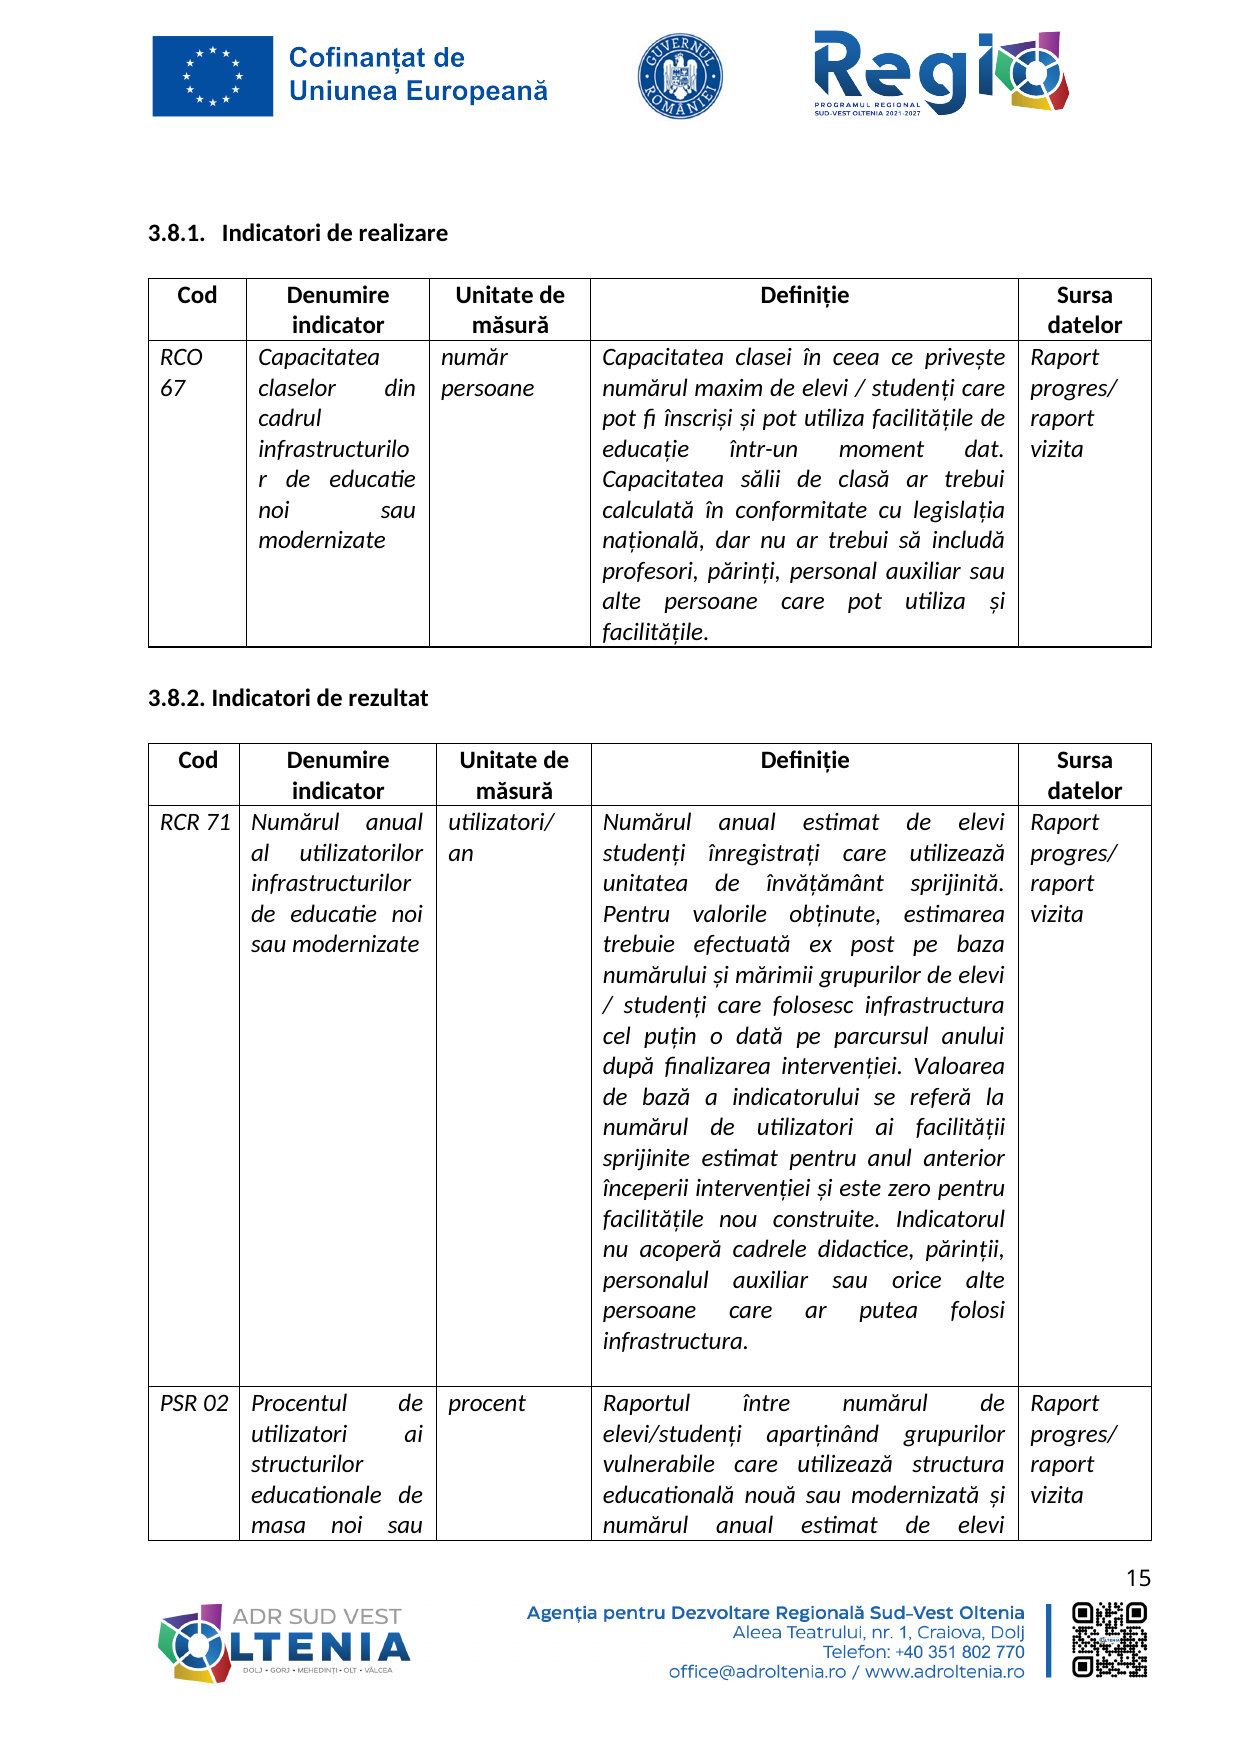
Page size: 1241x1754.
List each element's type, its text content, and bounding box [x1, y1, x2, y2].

table_header Definiţie [592, 744, 1018, 805]
picture [147, 31, 550, 120]
table_cell Raport progres/ raport vizita [1019, 806, 1151, 1386]
table_cell număr persoane [430, 341, 590, 646]
picture [633, 31, 728, 121]
table_header Denumire indicator [240, 744, 436, 805]
table_cell RCO 67 [149, 341, 246, 646]
picture [812, 29, 1071, 119]
table_cell Raport progres/ raport vizita [1019, 341, 1151, 646]
table_cell PSR 02 [149, 1387, 239, 1540]
table_cell Numărul anual estimat de elevi studenți înregistrați care utilizează unitatea de învățământ sprijinită. Pentru valorile obținute, estimarea trebuie efectuată ex post pe baza numărului și mărimii grupurilor de elevi / studenți care folosesc infrastructura cel puțin o dată pe parcursul anului după finalizarea intervenției. Valoarea de bază a indicatorului se referă la numărul de utilizatori ai facilității sprijinite estimat pentru anul anterior începerii intervenției și este zero pentru facilitățile nou construite. Indicatorul nu acoperă cadrele didactice, părinții, personalul auxiliar sau orice alte persoane care ar putea folosi infrastructura. [592, 806, 1018, 1386]
table_cell RCR 71 [149, 806, 239, 1386]
subtitle 3.8.1. Indicatori de realizare [148, 217, 1152, 248]
table_cell Procentul de utilizatori ai structurilor educationale de masa noi sau modernizate care apartin grupurilor vulnerabile [240, 1387, 436, 1540]
table_cell Numărul anual al utilizatorilor infrastructurilor de educatie noi sau modernizate [240, 806, 436, 1386]
table_header Sursa datelor [1019, 279, 1151, 340]
table_header Unitate de măsură [430, 279, 590, 340]
table_cell Capacitatea clasei în ceea ce privește numărul maxim de elevi / studenți care pot fi înscriși și pot utiliza facilitățile de educație într-un moment dat. Capacitatea sălii de clasă ar trebui calculată în conformitate cu legislația națională, dar nu ar trebui să includă profesori, părinți, personal auxiliar sau alte persoane care pot utiliza și facilitățile. [591, 341, 1018, 646]
table_cell utilizatori/an [437, 806, 591, 1386]
table_header Cod [149, 279, 246, 340]
subtitle 3.8.2. Indicatori de rezultat [148, 682, 1152, 713]
table_header Unitate de măsură [437, 744, 591, 805]
table_header Sursa datelor [1019, 744, 1151, 805]
table_header Cod [149, 744, 239, 805]
table_cell procent [437, 1387, 591, 1540]
picture [148, 1593, 1152, 1691]
table_header Definiţie [591, 279, 1018, 340]
table_cell Capacitatea claselor din cadrul infrastructurilor de educatie noi sau modernizate [247, 341, 429, 646]
table_cell Raport progres/ raport vizita [1019, 1387, 1151, 1540]
table_header Denumire indicator [247, 279, 429, 340]
